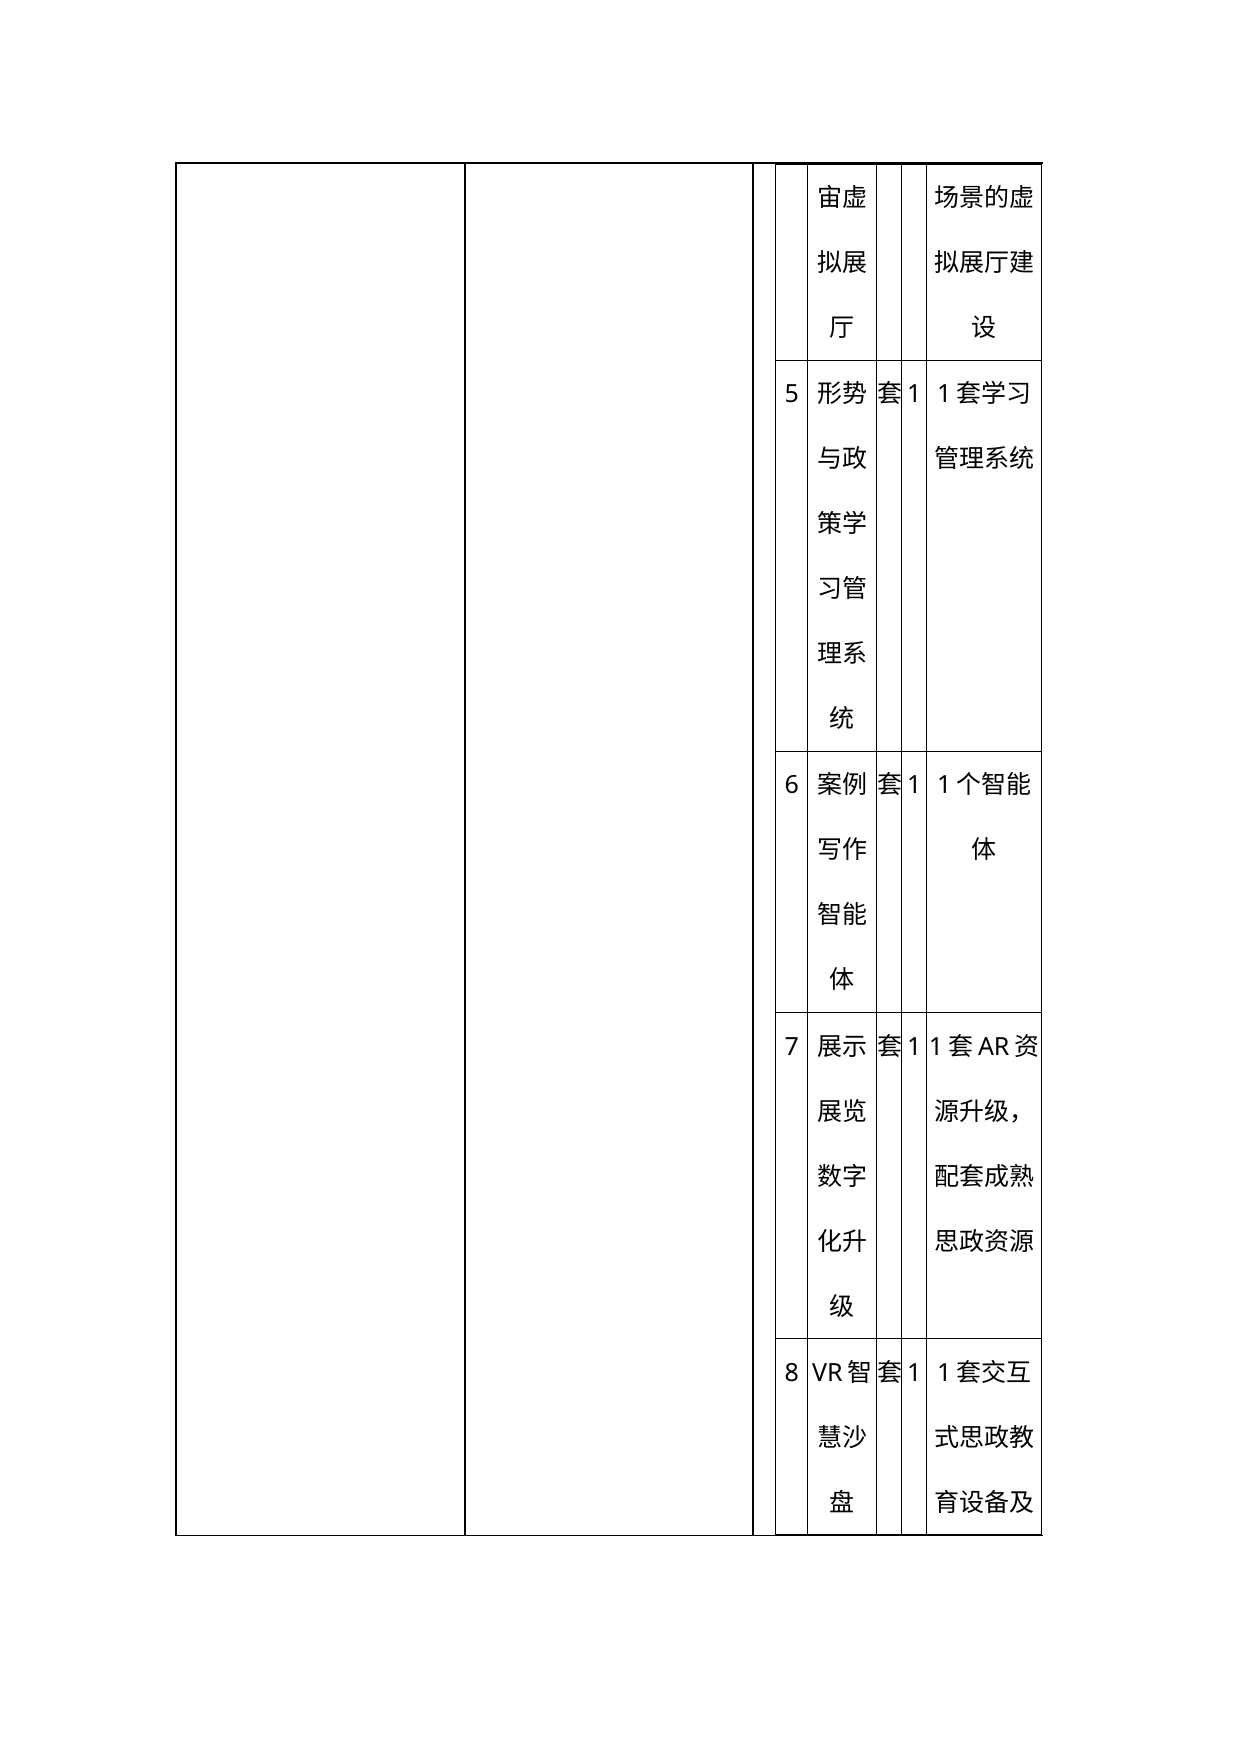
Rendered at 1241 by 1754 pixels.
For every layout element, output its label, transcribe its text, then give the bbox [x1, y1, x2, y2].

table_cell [927, 165, 1041, 360]
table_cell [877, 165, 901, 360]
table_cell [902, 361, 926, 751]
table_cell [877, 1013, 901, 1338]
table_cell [808, 165, 876, 360]
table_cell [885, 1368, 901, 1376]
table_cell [754, 164, 775, 1535]
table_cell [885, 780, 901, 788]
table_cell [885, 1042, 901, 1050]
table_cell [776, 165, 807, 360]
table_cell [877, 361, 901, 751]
table_cell [466, 164, 752, 1535]
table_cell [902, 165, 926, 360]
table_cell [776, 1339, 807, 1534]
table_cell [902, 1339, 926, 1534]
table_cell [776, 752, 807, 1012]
table_cell 1 [177, 164, 464, 1535]
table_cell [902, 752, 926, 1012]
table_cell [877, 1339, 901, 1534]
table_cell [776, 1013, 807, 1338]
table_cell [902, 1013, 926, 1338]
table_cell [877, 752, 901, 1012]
